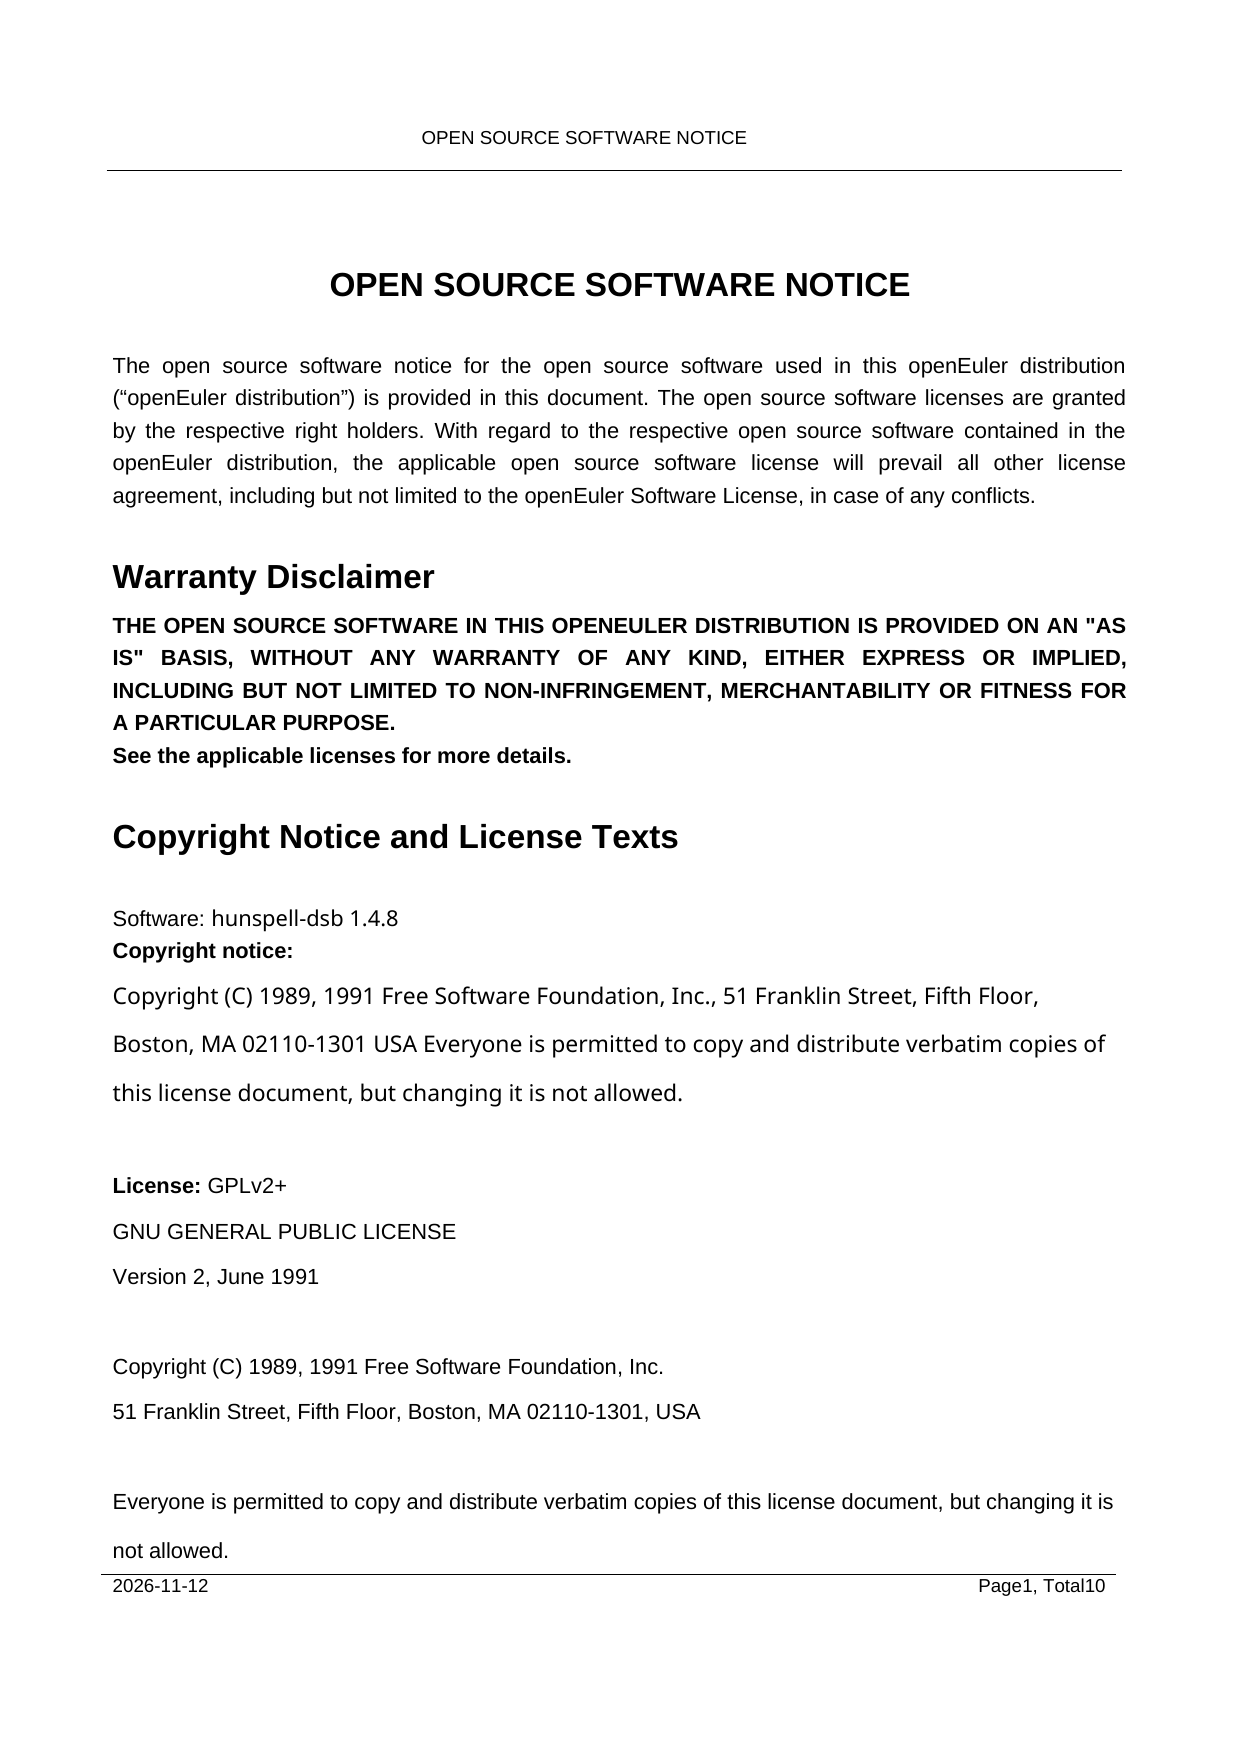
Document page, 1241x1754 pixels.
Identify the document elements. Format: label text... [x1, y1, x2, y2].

text GNU GENERAL PUBLIC LICENSE [112, 1215, 1128, 1247]
text Version 2, June 1991 [112, 1260, 1128, 1292]
text Copyright notice: [112, 934, 1128, 966]
text THE OPEN SOURCE SOFTWARE IN THIS OPENEULER DISTRIBUTION IS PROVIDED ON AN "AS IS" BASIS, WITHOUT ANY WARRANTY OF ANY KIND, EITHER EXPRESS OR IMPLIED, INCLUDING BUT NOT LIMITED TO NON-INFRINGEMENT, MERCHANTABILITY OR FITNESS FOR A PARTICULAR PURPOSE. See the applicable licenses for more details. [112, 609, 1128, 771]
text License: GPLv2+ [112, 1170, 1128, 1202]
text Copyright (C) 1989, 1991 Free Software Foundation, Inc. [112, 1350, 1128, 1383]
text OPEN SOURCE SOFTWARE NOTICE [112, 251, 1128, 316]
text Everyone is permitted to copy and distribute verbatim copies of this license document, but changing it is not allowed. [112, 1486, 1128, 1567]
text Software: hunspell-dsb 1.4.8 [112, 901, 1128, 934]
text Copyright Notice and License Texts [112, 804, 1128, 869]
text Warranty Disclaimer [112, 544, 1128, 609]
text Copyright (C) 1989, 1991 Free Software Foundation, Inc., 51 Franklin Street, Fifth Floor, Boston, MA 02110-1301 USA Everyone is permitted to copy and distribute verbatim copies of this license document, but changing it is not allowed. [112, 979, 1128, 1109]
text The open source software notice for the open source software used in this openEuler distribution (“openEuler distribution”) is provided in this document. The open source software licenses are granted by the respective right holders. With regard to the respective open source software contained in the openEuler distribution, the applicable open source software license will prevail all other license agreement, including but not limited to the openEuler Software License, in case of any conflicts. [112, 349, 1128, 511]
text 51 Franklin Street, Fifth Floor, Boston, MA 02110-1301, USA [112, 1395, 1128, 1428]
